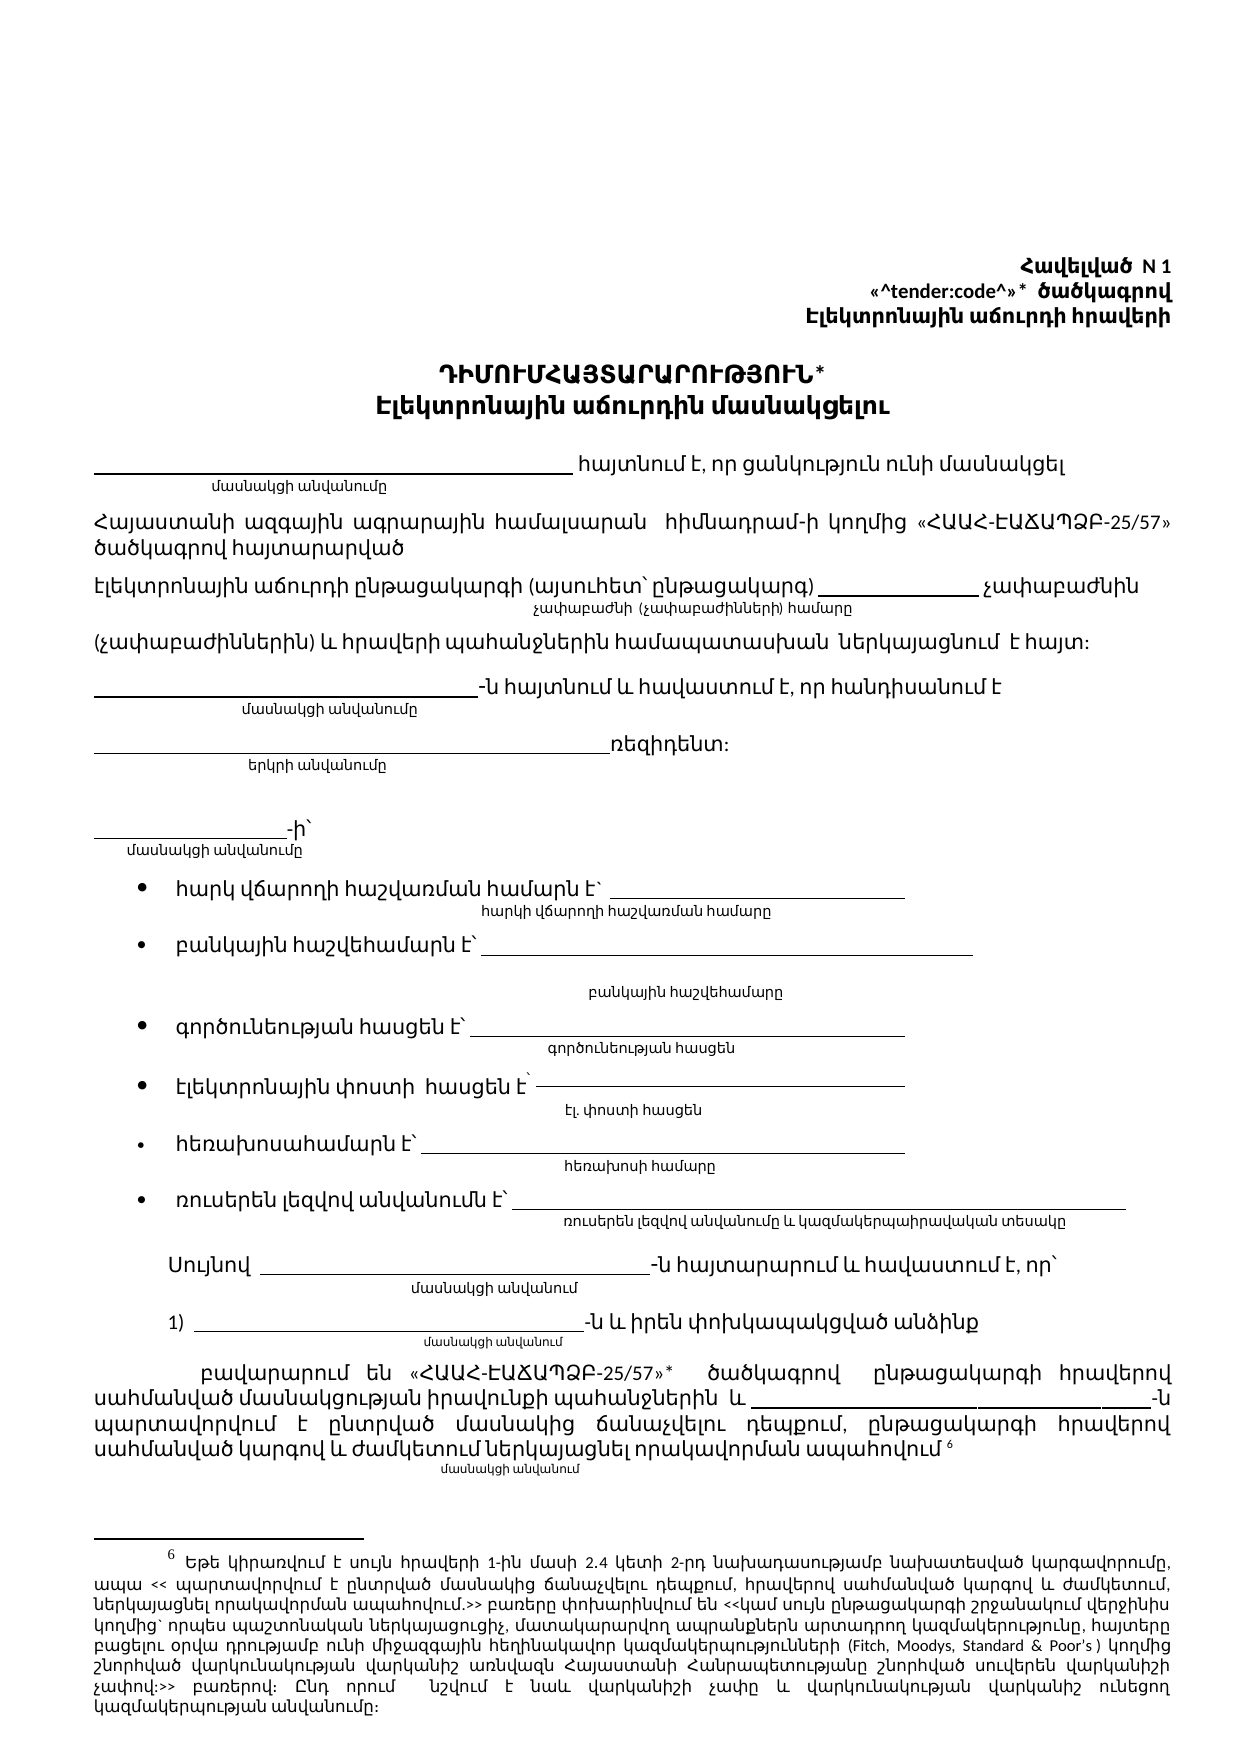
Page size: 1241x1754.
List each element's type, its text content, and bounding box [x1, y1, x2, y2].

text չափաբաժնի (չափաբաժինների) համարը [94, 599, 1171, 629]
text (չափաբաժիններին) և հրավերի պահանջներին համապատասխան ներկայացնում է հայտ: [94, 629, 1171, 655]
list հարկ վճարողի հաշվառման համարն է` [138, 872, 1171, 902]
text ԴԻՄՈՒՄՀԱՅՏԱՐԱՐՈՒԹՅՈՒՆ* [94, 360, 1171, 390]
text ռեզիդենտ: [94, 731, 1171, 756]
text հայտնում է, որ ցանկություն ունի մասնակցել [94, 451, 1171, 477]
text գործունեության հասցեն [94, 1040, 1171, 1070]
text էլ. փոստի հասցեն [94, 1101, 1171, 1131]
text մասնակցի անվանումը [94, 701, 1171, 731]
text Սույնով -ն հայտարարում և հավաստում է, որ՝ [94, 1248, 1171, 1279]
text -ն հայտնում և հավաստում է, որ հանդիսանում է [94, 670, 1171, 701]
text Հավելված N 1 [94, 253, 1171, 278]
list գործունեության հասցեն է՝ [138, 1014, 1171, 1040]
text Հայաստանի ազգային ագրարային համալսարան հիմնադրամ -ի կողմից «ՀԱԱՀ-ԷԱՃԱՊՁԲ-25/57» ծածկագրով հայտարարված [94, 507, 1171, 561]
text մասնակցի անվանումը [94, 477, 1171, 507]
list բանկային հաշվեհամարն է՝ [138, 933, 1171, 983]
text մասնակցի անվանում [94, 1462, 1171, 1487]
list էլեկտրոնային փոստի հասցեն է՝ [138, 1070, 1171, 1101]
text բանկային հաշվեհամարը [94, 983, 1171, 1014]
text ռուսերեն լեզվով անվանումը և կազմակերպաիրավական տեսակը [94, 1213, 1171, 1243]
list ռուսերեն լեզվով անվանումն է՝ [138, 1187, 1171, 1213]
subtitle Էլեկտրոնային աճուրդին մասնակցելու [94, 390, 1171, 421]
text մասնակցի անվանում [94, 1335, 1171, 1360]
text -ի՝ [94, 816, 1171, 841]
list հեռախոսահամարն է՝ [138, 1131, 1171, 1157]
text հարկի վճարողի հաշվառման համարը [94, 902, 1171, 933]
text Էլեկտրոնային աճուրդի հրավերի [94, 304, 1171, 329]
text 1) -ն և իրեն փոխկապակցված անձինք [94, 1309, 1171, 1335]
text էլեկտրոնային աճուրդի ընթացակարգի (այսուհետ՝ ընթացակարգ) չափաբաժնին [94, 573, 1171, 599]
text հեռախոսի համարը [462, 1157, 1171, 1187]
text մասնակցի անվանում [94, 1279, 1171, 1309]
text մասնակցի անվանումը [94, 841, 1171, 872]
text երկրի անվանումը [94, 756, 1171, 787]
text «^tender:code^»* ծածկագրով [94, 278, 1171, 304]
text բավարարում են «ՀԱԱՀ-ԷԱՃԱՊՁԲ-25/57»* ծածկագրով ընթացակարգի հրավերով սահմանված մասնակցության իրավունքի պահանջներին և -ն պարտավորվում է ընտրված մասնակից ճանաչվելու դեպքում, ընթացակարգի հրավերով սահմանված կարգով և ժամկետում ներկայացնել որակավորման ապահովում [94, 1360, 1171, 1462]
